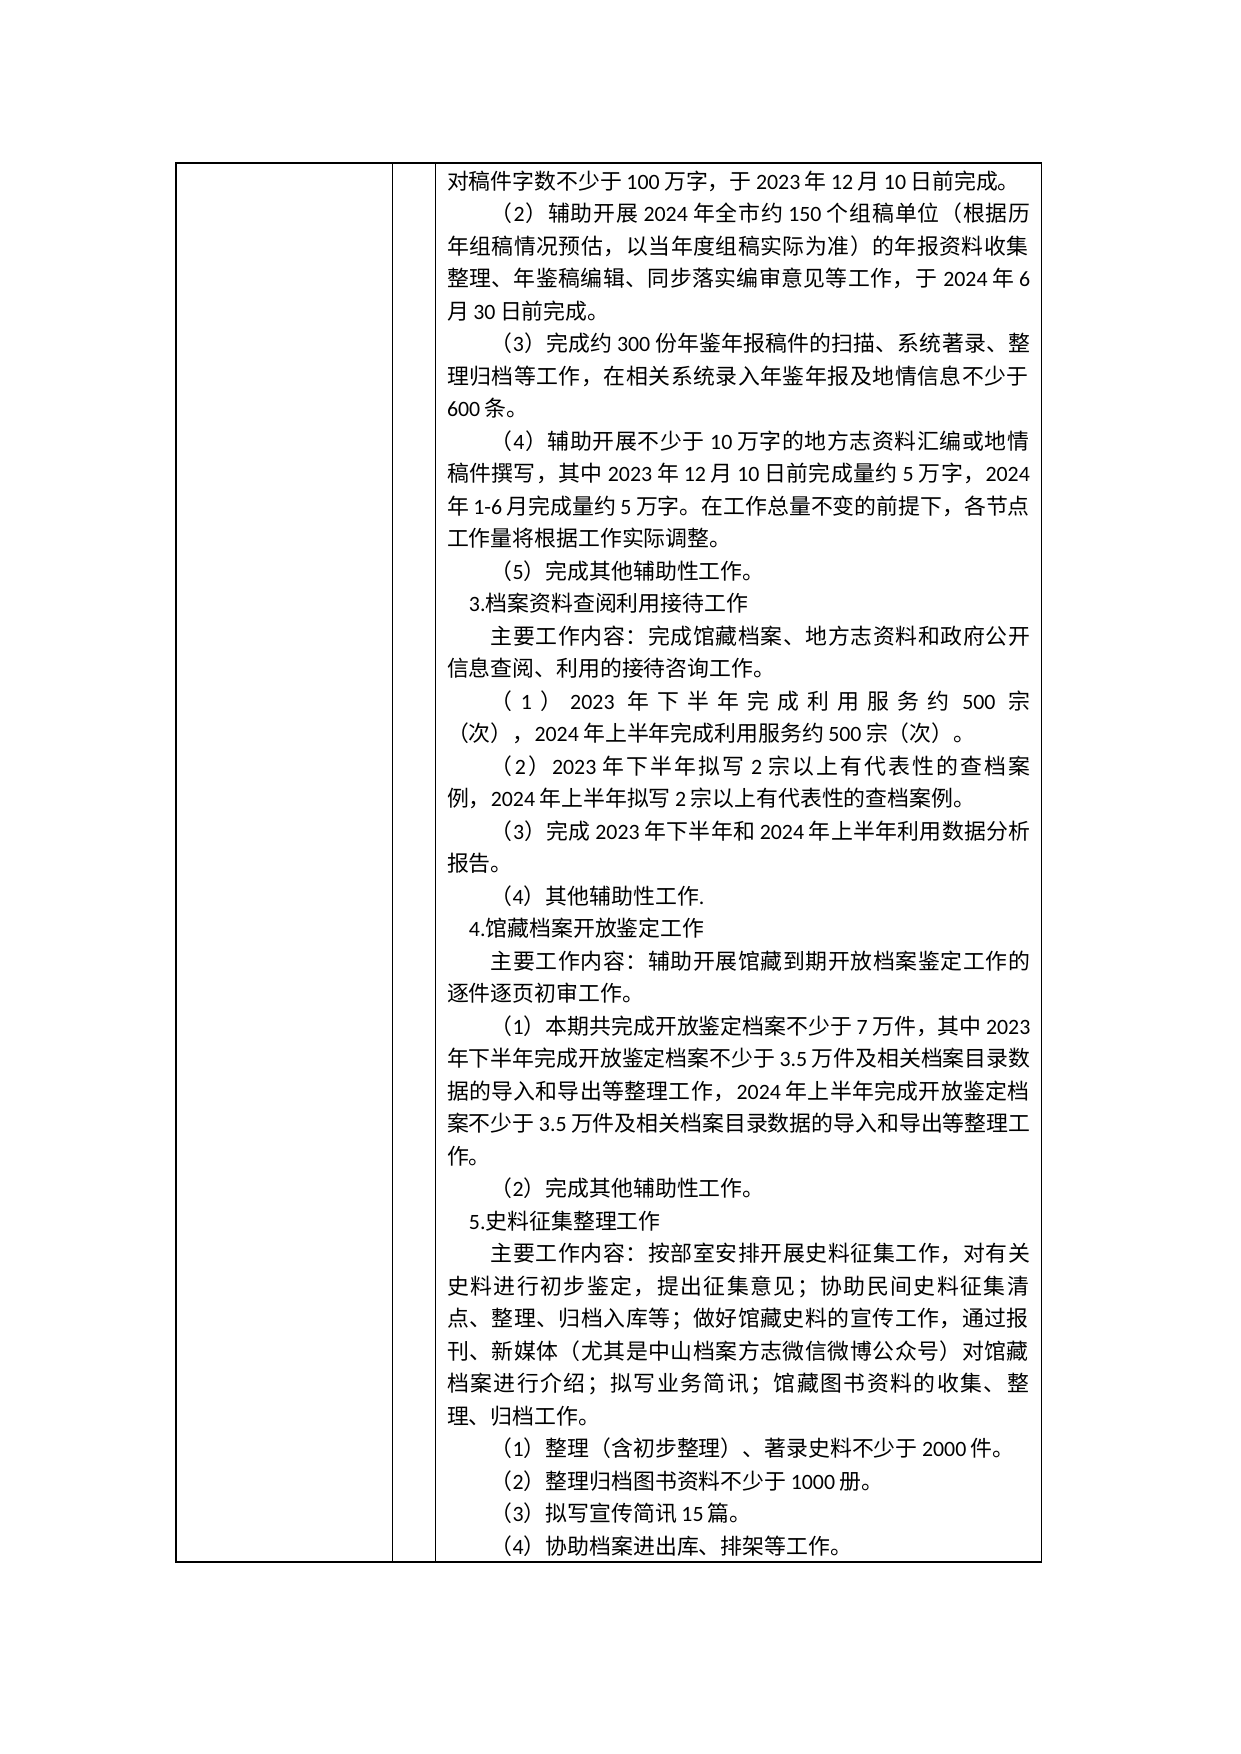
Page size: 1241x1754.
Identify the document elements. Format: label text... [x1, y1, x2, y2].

table_cell [177, 164, 392, 1561]
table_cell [436, 164, 1041, 1561]
table_cell 1 [393, 164, 435, 1561]
